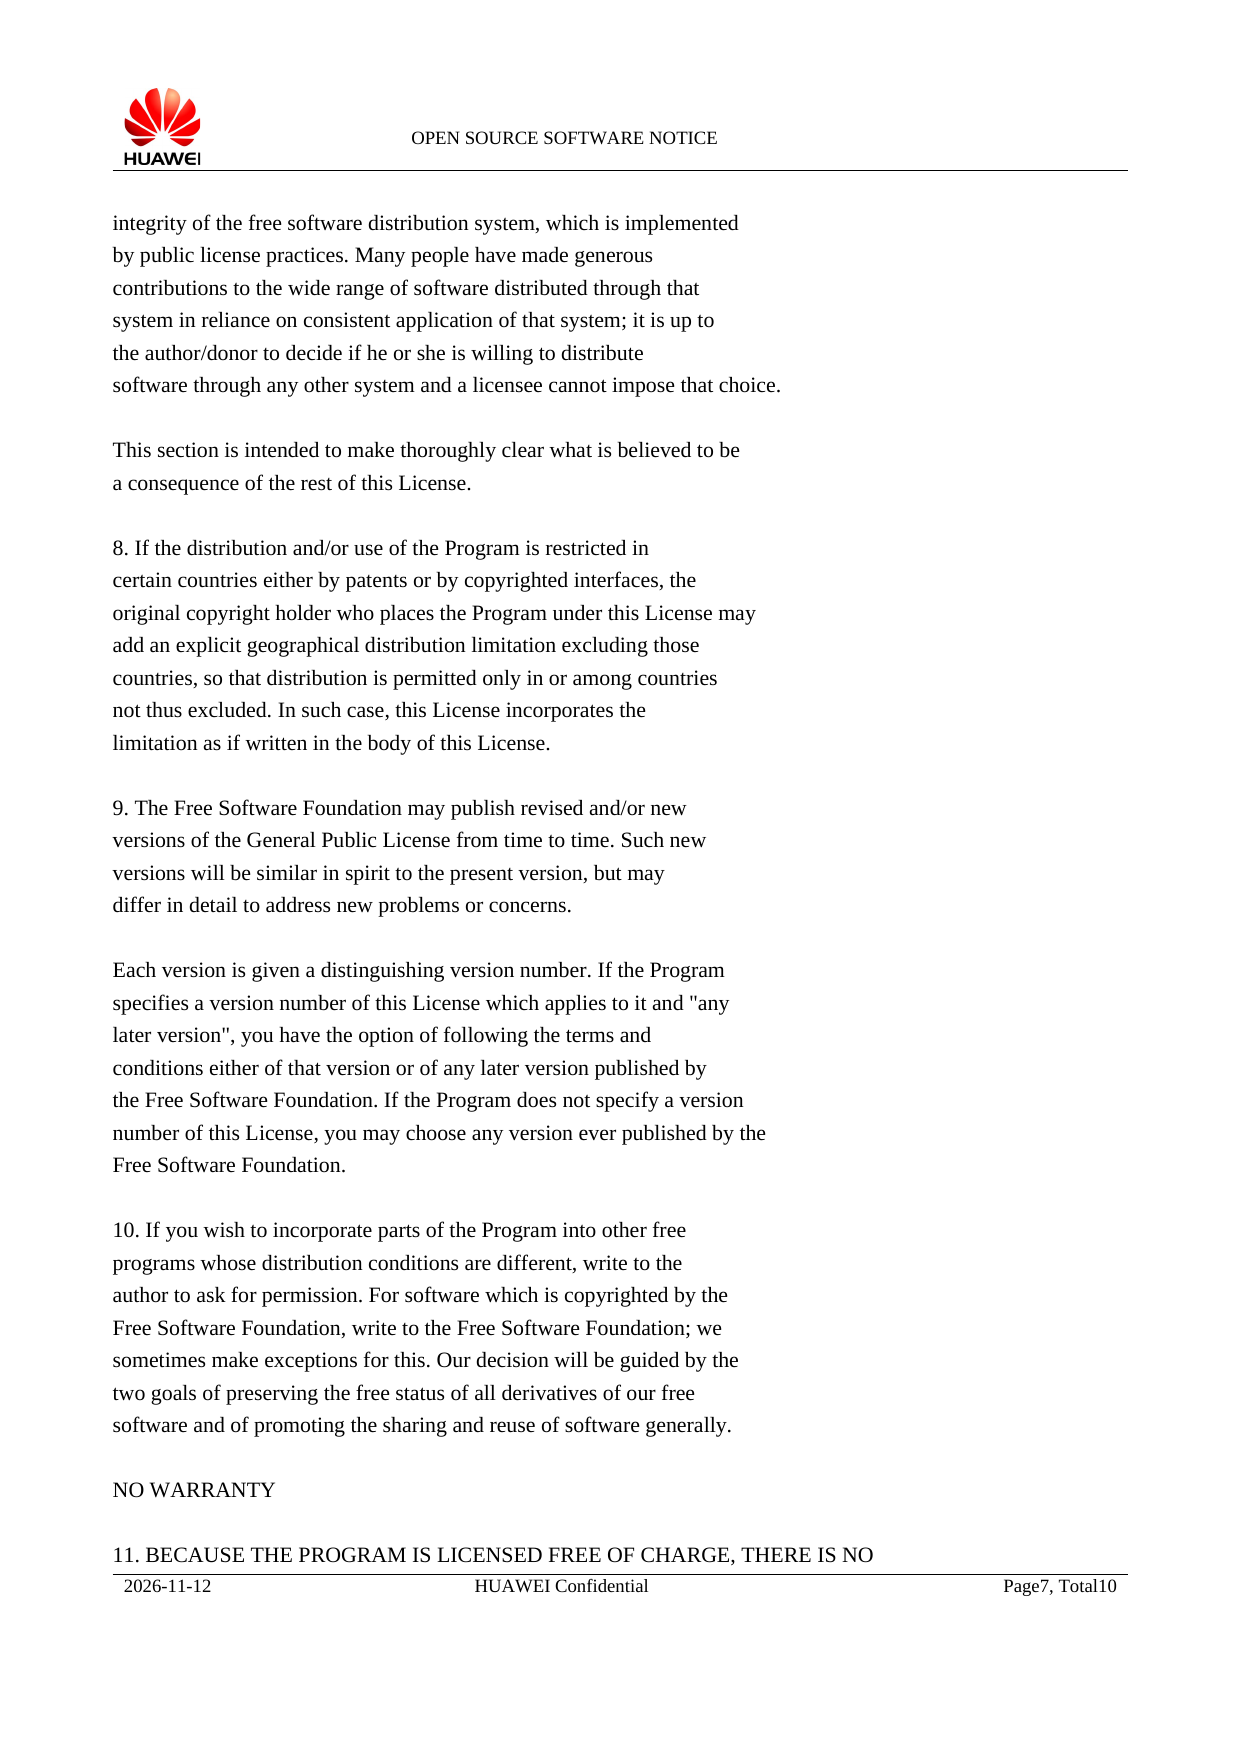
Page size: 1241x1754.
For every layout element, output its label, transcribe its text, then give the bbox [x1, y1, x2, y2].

picture [124, 88, 201, 165]
